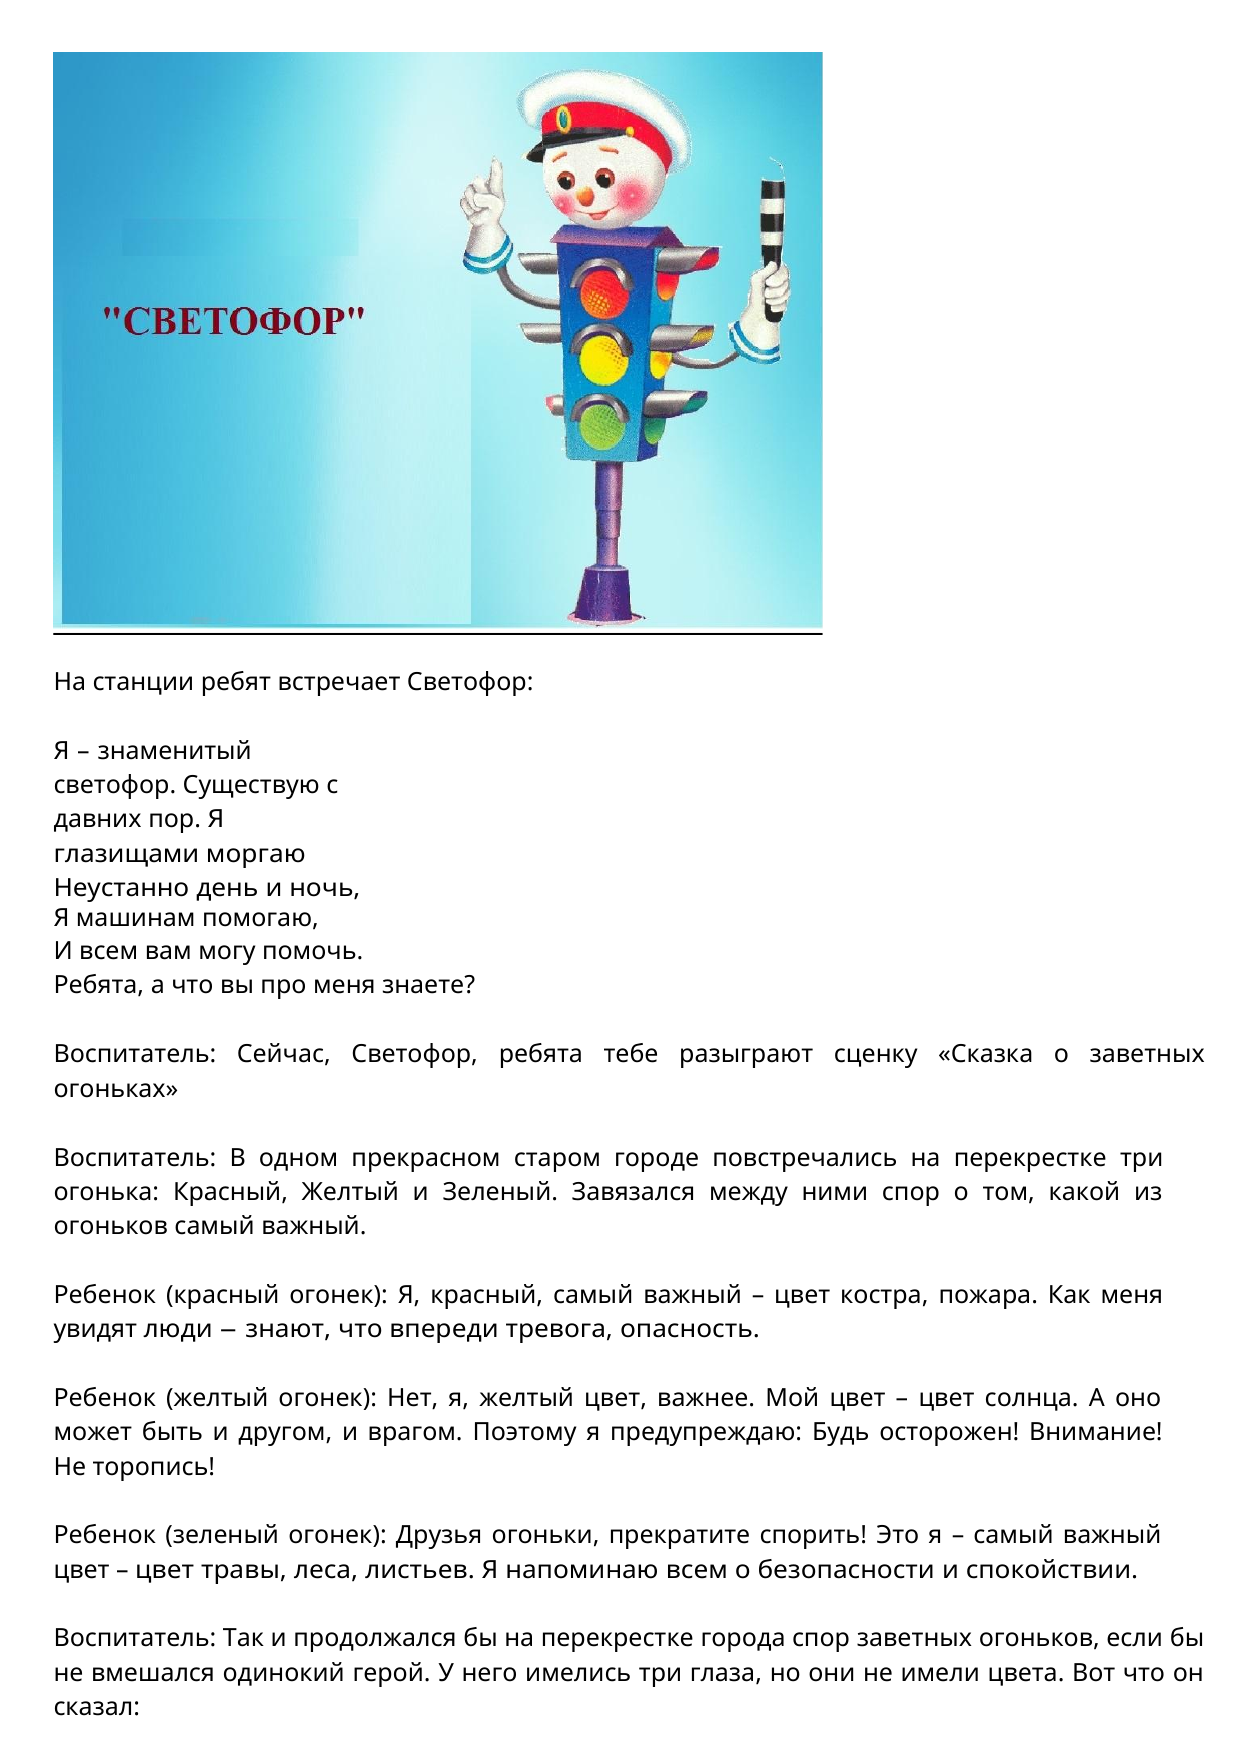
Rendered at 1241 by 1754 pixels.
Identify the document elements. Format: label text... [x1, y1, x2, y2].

text Я – знаменитый светофор. Существую с давних пор. Я глазищами моргаю Неустанно день и ночь, [53, 732, 368, 904]
text Воспитатель: Так и продолжался бы на перекрестке города спор заветных огоньков, если бы не вмешался одинокий герой. У него имелись три глаза, но они не имели цвета. Вот что он сказал: [53, 1620, 1205, 1723]
text Ребенок (красный огонек): Я, красный, самый важный – цвет костра, пожара. Как меня увидят люди – знают, что впереди тревога, опасность. [53, 1277, 1163, 1345]
text Ребенок (желтый огонек): Нет, я, желтый цвет, важнее. Мой цвет – цвет солнца. А оно может быть и другом, и врагом. Поэтому я предупреждаю: Будь осторожен! Внимание! Не торопись! [53, 1379, 1163, 1482]
picture [53, 52, 823, 635]
text Ребята, а что вы про меня знаете? [53, 967, 1205, 1001]
text И всем вам могу помочь. [53, 933, 1205, 967]
text На станции ребят встречает Светофор: [53, 663, 1205, 697]
text Воспитатель: Сейчас, Светофор, ребята тебе разыграют сценку «Сказка о заветных огоньках» [53, 1036, 1205, 1104]
text Я машинам помогаю, [53, 904, 1205, 932]
text Воспитатель: В одном прекрасном старом городе повстречались на перекрестке три огонька: Красный, Желтый и Зеленый. Завязался между ними спор о том, какой из огоньков самый важный. [53, 1139, 1163, 1242]
text Ребенок (зеленый огонек): Друзья огоньки, прекратите спорить! Это я – самый важный цвет – цвет травы, леса, листьев. Я напоминаю всем о безопасности и спокойствии. [53, 1517, 1163, 1586]
